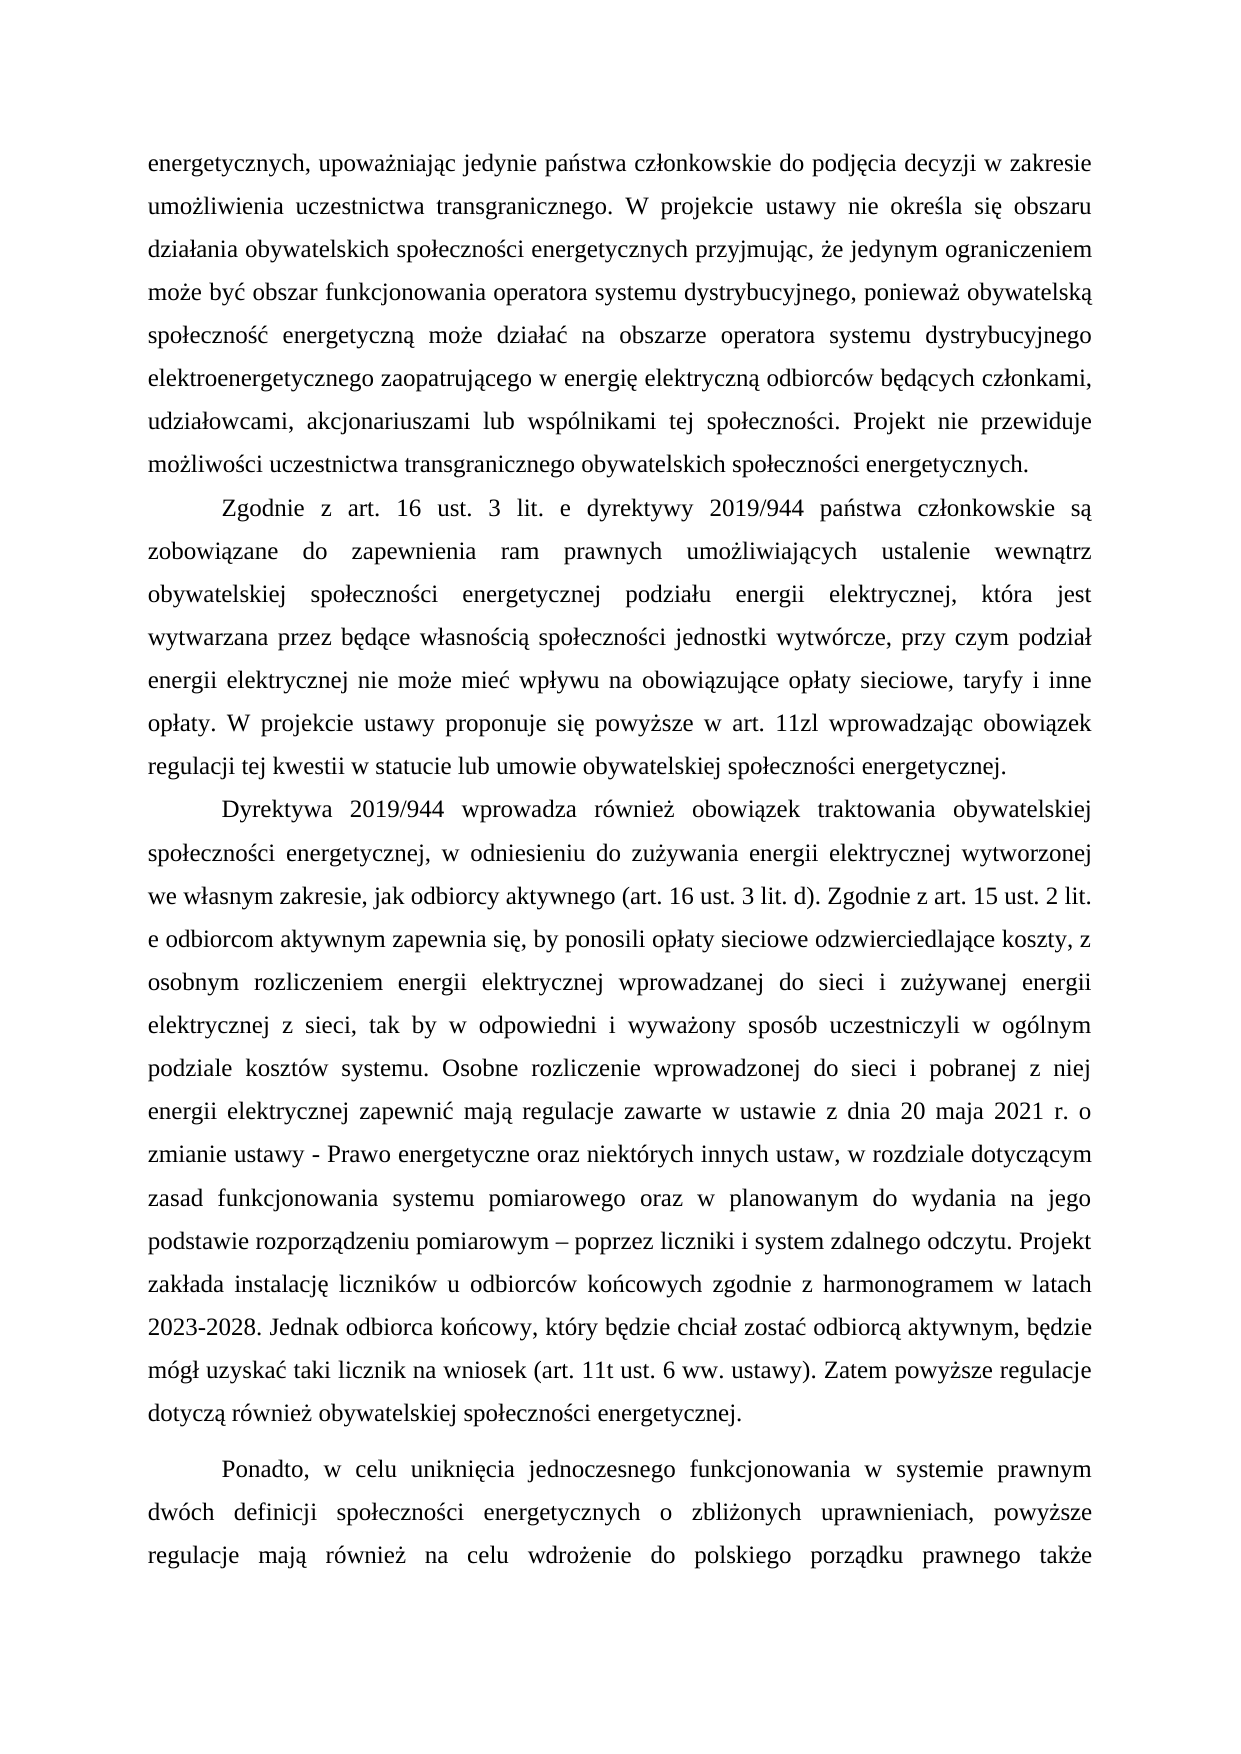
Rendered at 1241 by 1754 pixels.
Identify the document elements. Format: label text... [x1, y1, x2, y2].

text Dyrektywa 2019/944 wprowadza również obowiązek traktowania obywatelskiej społeczności energetycznej, w odniesieniu do zużywania energii elektrycznej wytworzonej we własnym zakresie, jak odbiorcy aktywnego (art. 16 ust. 3 lit. d). Zgodnie z art. 15 ust. 2 lit. e odbiorcom aktywnym zapewnia się, by ponosili opłaty sieciowe odzwierciedlające koszty, z osobnym rozliczeniem energii elektrycznej wprowadzanej do sieci i zużywanej energii elektrycznej z sieci, tak by w odpowiedni i wyważony sposób uczestniczyli w ogólnym podziale kosztów systemu. Osobne rozliczenie wprowadzonej do sieci i pobranej z niej energii elektrycznej zapewnić mają regulacje zawarte w ustawie z dnia 20 maja 2021 r. o zmianie ustawy - Prawo energetyczne oraz niektórych innych ustaw, w rozdziale dotyczącym zasad funkcjonowania systemu pomiarowego oraz w planowanym do wydania na jego podstawie rozporządzeniu pomiarowym – poprzez liczniki i system zdalnego odczytu. Projekt zakłada instalację liczników u odbiorców końcowych zgodnie z harmonogramem w latach 2023-2028. Jednak odbiorca końcowy, który będzie chciał zostać odbiorcą aktywnym, będzie mógł uzyskać taki licznik na wniosek (art. 11t ust. 6 ww. ustawy). Zatem powyższe regulacje dotyczą również obywatelskiej społeczności energetycznej. [148, 794, 1093, 1427]
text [148, 148, 1093, 478]
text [148, 1454, 1093, 1569]
text Zgodnie z art. 16 ust. 3 lit. e dyrektywy 2019/944 państwa członkowskie są zobowiązane do zapewnienia ram prawnych umożliwiających ustalenie wewnątrz obywatelskiej społeczności energetycznej podziału energii elektrycznej, która jest wytwarzana przez będące własnością społeczności jednostki wytwórcze, przy czym podział energii elektrycznej nie może mieć wpływu na obowiązujące opłaty sieciowe, taryfy i inne opłaty. W projekcie ustawy proponuje się powyższe w art. 11zl wprowadzając obowiązek regulacji tej kwestii w statucie lub umowie obywatelskiej społeczności energetycznej. [148, 493, 1093, 780]
